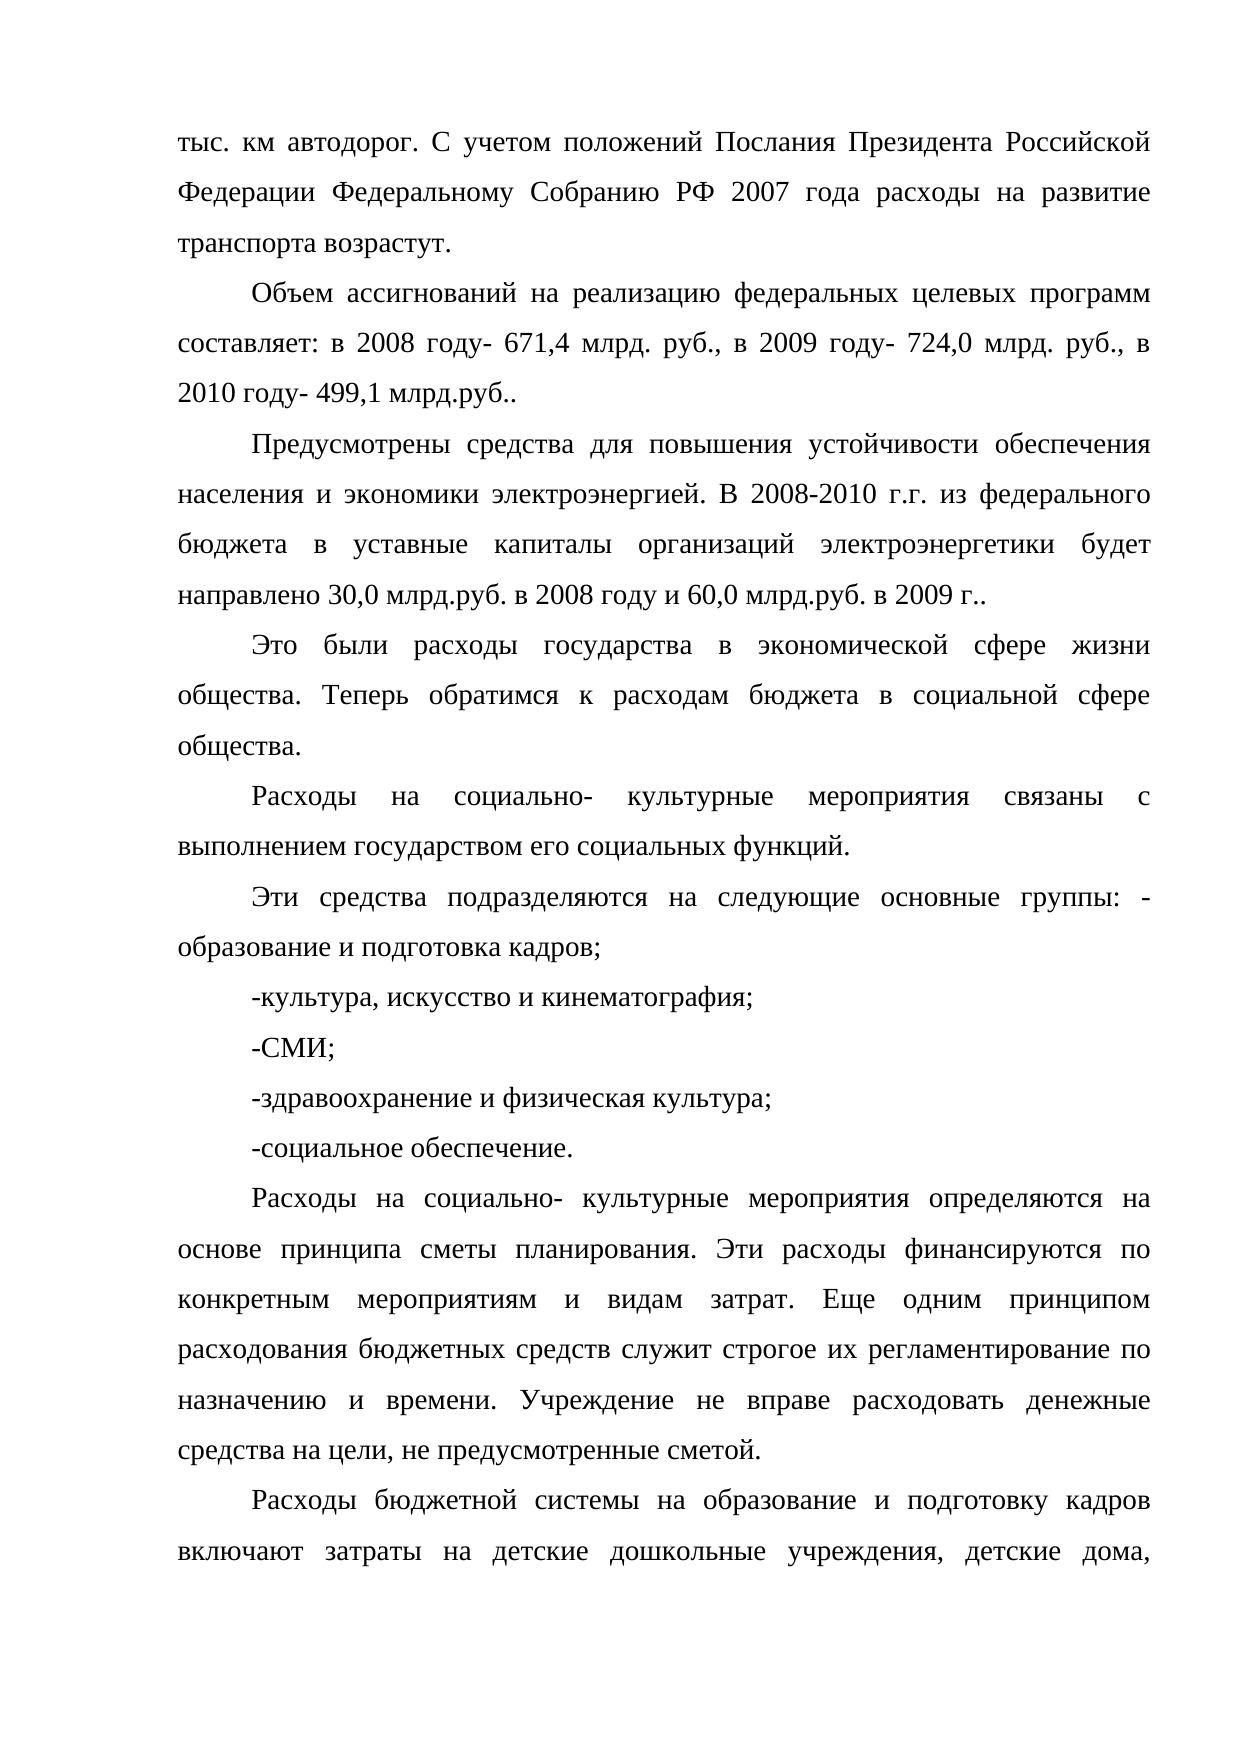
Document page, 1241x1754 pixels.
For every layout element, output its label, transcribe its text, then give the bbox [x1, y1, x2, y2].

text -СМИ; [177, 1030, 1152, 1063]
text -культура, искусство и кинематография; [177, 979, 1152, 1013]
text Эти средства подразделяются на следующие основные группы: -образование и подготовка кадров; [177, 879, 1152, 963]
text Это были расходы государства в экономической сфере жизни общества. Теперь обратимся к расходам бюджета в социальной сфере общества. [177, 627, 1152, 761]
text -социальное обеспечение. [177, 1130, 1152, 1164]
text Расходы на социально- культурные мероприятия связаны с выполнением государством его социальных функций. [177, 778, 1152, 862]
text -здравоохранение и физическая культура; [177, 1080, 1152, 1113]
text Объем ассигнований на реализацию федеральных целевых программ составляет: в 2008 году- 671,4 млрд. руб., в 2009 году- 724,0 млрд. руб., в 2010 году- 499,1 млрд.руб.. [177, 275, 1152, 409]
text Расходы на социально- культурные мероприятия определяются на основе принципа сметы планирования. Эти расходы финансируются по конкретным мероприятиям и видам затрат. Еще одним принципом расходования бюджетных средств служит строгое их регламентирование по назначению и времени. Учреждение не вправе расходовать денежные средства на цели, не предусмотренные сметой. [177, 1181, 1152, 1466]
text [177, 124, 1152, 258]
text Предусмотрены средства для повышения устойчивости обеспечения населения и экономики электроэнергией. В 2008-2010 г.г. из федерального бюджета в уставные капиталы организаций электроэнергетики будет направлено 30,0 млрд.руб. в 2008 году и 60,0 млрд.руб. в 2009 г.. [177, 426, 1152, 610]
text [177, 1482, 1152, 1566]
